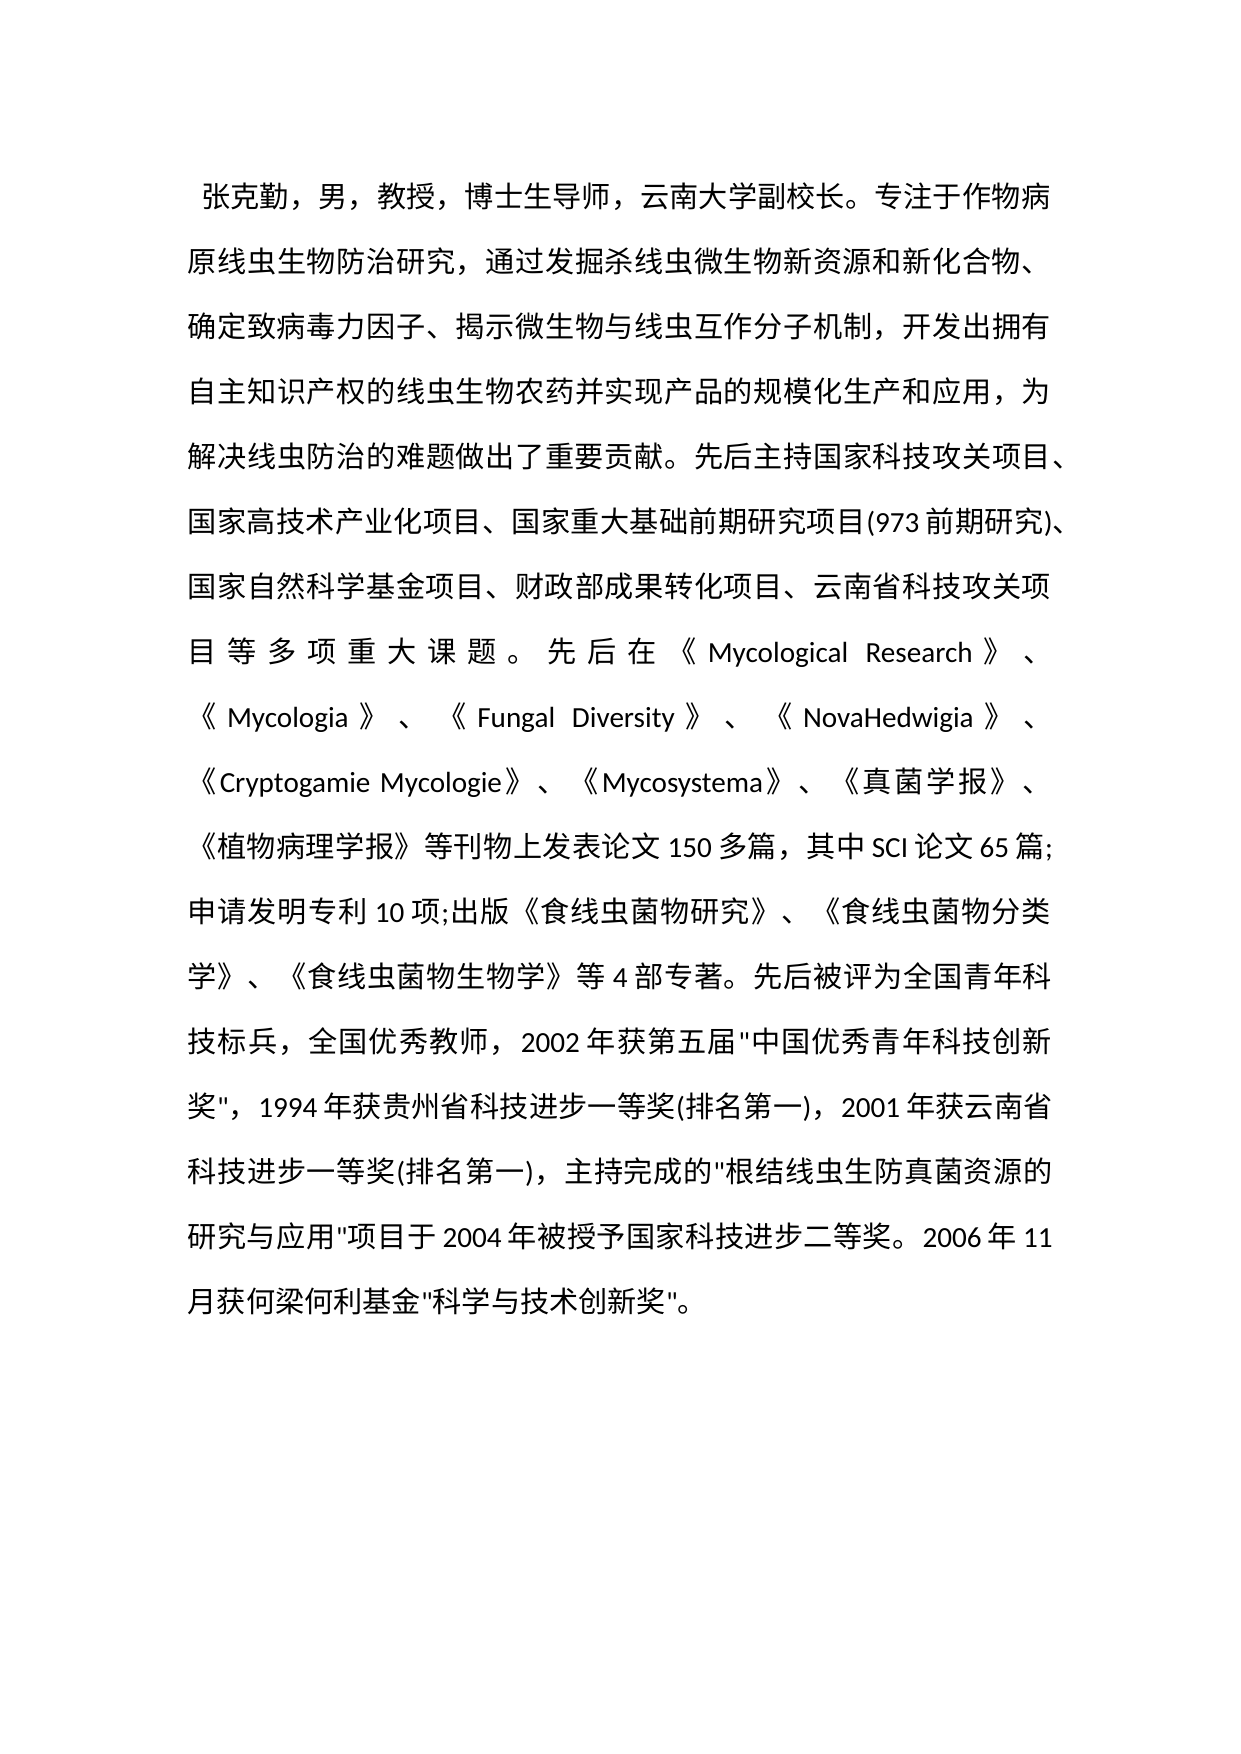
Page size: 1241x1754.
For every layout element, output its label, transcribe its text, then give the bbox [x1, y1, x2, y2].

text 张克勤，男，教授，博士生导师，云南大学副校长。专注于作物病原线虫生物防治研究，通过发掘杀线虫微生物新资源和新化合物、确定致病毒力因子、揭示微生物与线虫互作分子机制，开发出拥有自主知识产权的线虫生物农药并实现产品的规模化生产和应用，为解决线虫防治的难题做出了重要贡献。先后主持国家科技攻关项目、国家高技术产业化项目、国家重大基础前期研究项目(973前期研究)、国家自然科学基金项目、财政部成果转化项目、云南省科技攻关项目等多项重大课题。先后在《Mycological Research》、《Mycologia》、《Fungal Diversity》、《NovaHedwigia》、《Cryptogamie Mycologie》、《Mycosystema》、《真菌学报》、《植物病理学报》等刊物上发表论文150多篇，其中SCI论文65篇;申请发明专利10项;出版《食线虫菌物研究》、《食线虫菌物分类学》、《食线虫菌物生物学》等4部专著。先后被评为全国青年科技标兵，全国优秀教师，2002年获第五届"中国优秀青年科技创新奖"，1994年获贵州省科技进步一等奖(排名第一)，2001年获云南省科技进步一等奖(排名第一)，主持完成的"根结线虫生防真菌资源的研究与应用"项目于2004年被授予国家科技进步二等奖。2006年11月获何梁何利基金"科学与技术创新奖"。 [187, 162, 1053, 1332]
